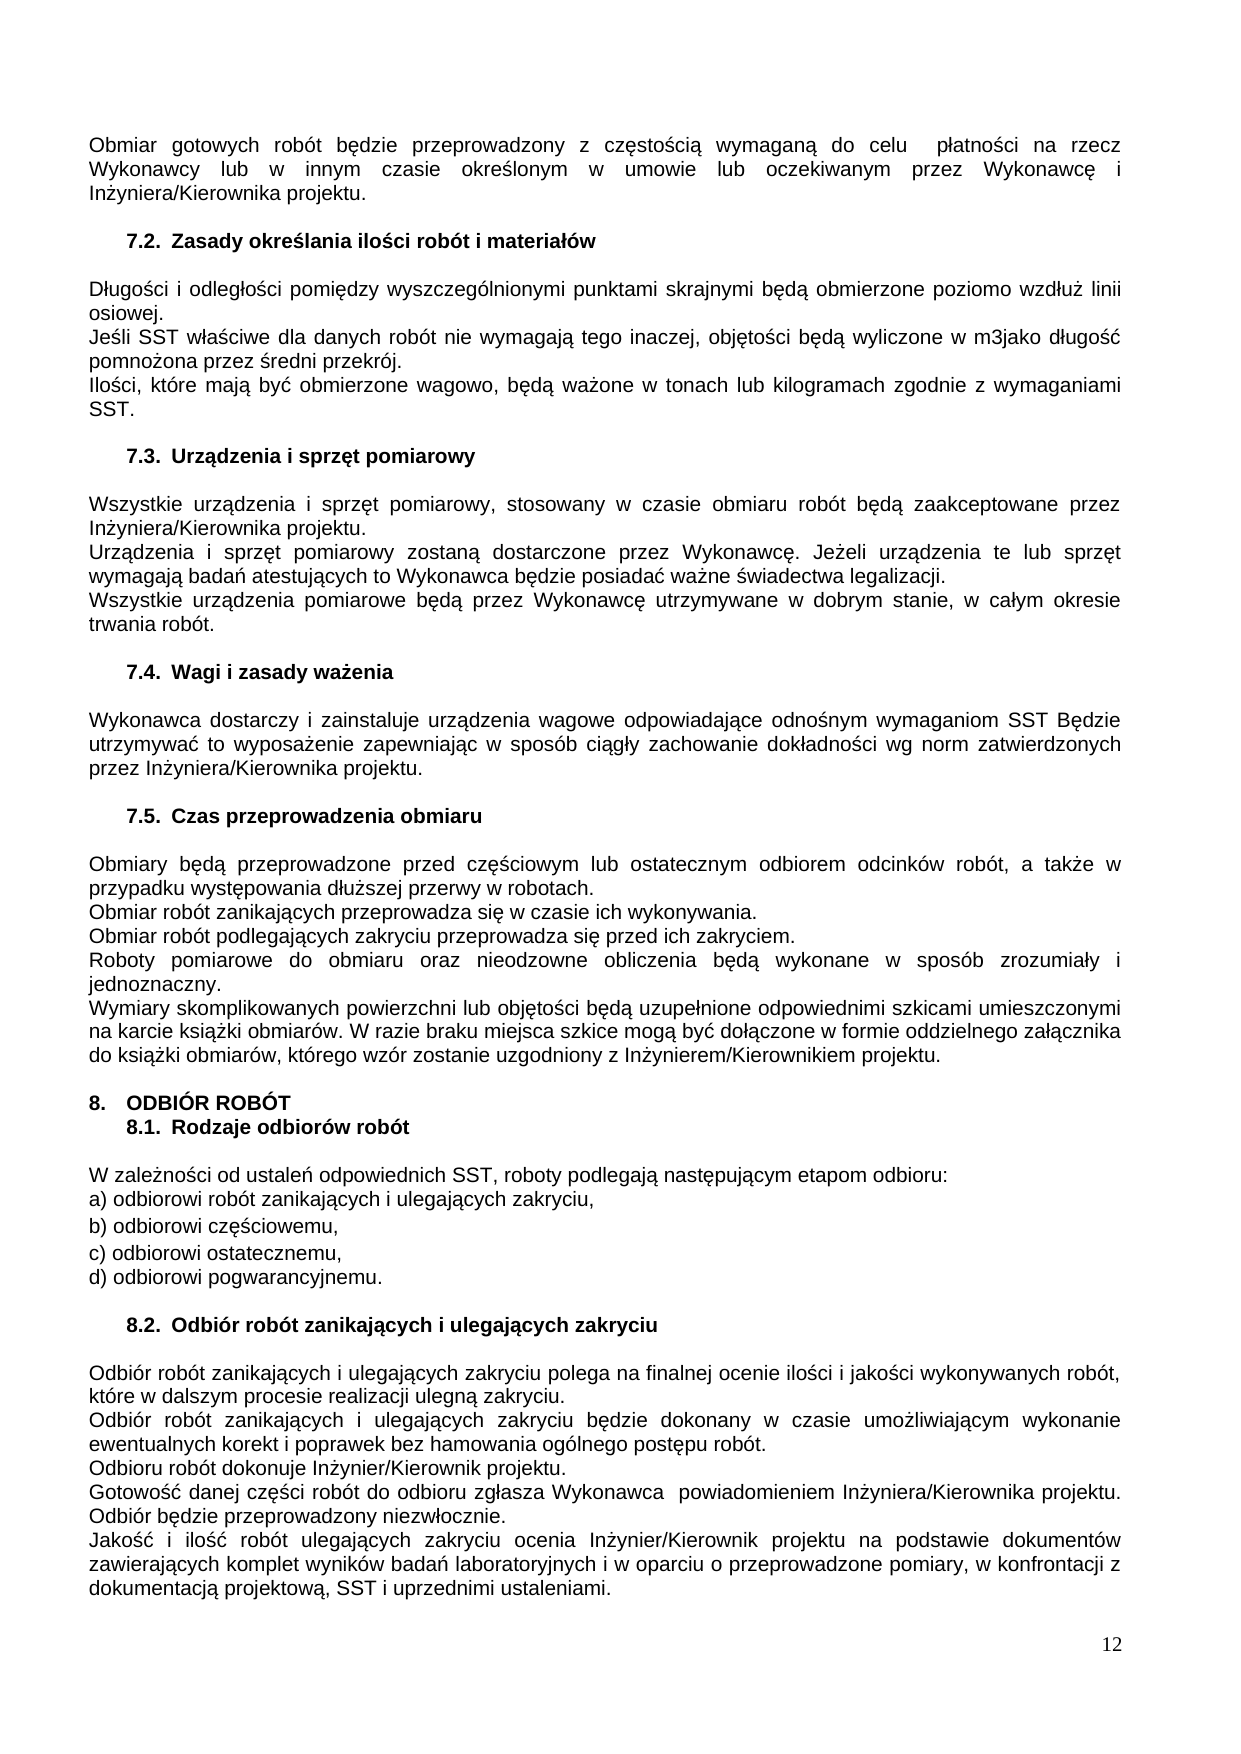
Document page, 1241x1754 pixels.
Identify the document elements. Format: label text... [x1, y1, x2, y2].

text Wykonawca dostarczy i zainstaluje urządzenia wagowe odpowiadające odnośnym wymaganiom SST Będzie utrzymywać to wyposażenie zapewniając w sposób ciągły zachowanie dokładności wg norm zatwierdzonych przez Inżyniera/Kierownika projektu. [89, 708, 1122, 780]
text Ilości, które mają być obmierzone wagowo, będą ważone w tonach lub kilogramach zgodnie z wymaganiami SST. [89, 372, 1122, 420]
text Obmiar robót podlegających zakryciu przeprowadza się przed ich zakryciem. [89, 923, 1122, 947]
text Gotowość danej części robót do odbioru zgłasza Wykonawca powiadomieniem Inżyniera/Kierownika projektu. Odbiór będzie przeprowadzony niezwłocznie. [89, 1480, 1122, 1528]
text a) odbiorowi robót zanikających i ulegających zakryciu, [89, 1187, 1122, 1211]
text Odbiór robót zanikających i ulegających zakryciu będzie dokonany w czasie umożliwiającym wykonanie ewentualnych korekt i poprawek bez hamowania ogólnego postępu robót. [89, 1408, 1122, 1456]
list Urządzenia i sprzęt pomiarowy [126, 444, 1122, 468]
list Czas przeprowadzenia obmiaru [126, 804, 1122, 828]
text Długości i odległości pomiędzy wyszczególnionymi punktami skrajnymi będą obmierzone poziomo wzdłuż linii osiowej. [89, 277, 1122, 324]
text Wszystkie urządzenia pomiarowe będą przez Wykonawcę utrzymywane w dobrym stanie, w całym okresie trwania robót. [89, 588, 1122, 636]
text Obmiary będą przeprowadzone przed częściowym lub ostatecznym odbiorem odcinków robót, a także w przypadku występowania dłuższej przerwy w robotach. [89, 852, 1122, 899]
text d) odbiorowi pogwarancyjnemu. [89, 1264, 1122, 1288]
text c) odbiorowi ostatecznemu, [89, 1241, 1122, 1264]
list Wagi i zasady ważenia [126, 660, 1122, 684]
text Jakość i ilość robót ulegających zakryciu ocenia Inżynier/Kierownik projektu na podstawie dokumentów zawierających komplet wyników badań laboratoryjnych i w oparciu o przeprowadzone pomiary, w konfrontacji z dokumentacją projektową, SST i uprzednimi ustaleniami. [89, 1528, 1122, 1600]
list Odbiór robót zanikających i ulegających zakryciu [126, 1312, 1122, 1336]
list Rodzaje odbiorów robót [126, 1115, 1122, 1139]
text Obmiar gotowych robót będzie przeprowadzony z częstością wymaganą do celu płatności na rzecz Wykonawcy lub w innym czasie określonym w umowie lub oczekiwanym przez Wykonawcę i Inżyniera/Kierownika projektu. [89, 133, 1122, 205]
text W zależności od ustaleń odpowiednich SST, roboty podlegają następującym etapom odbioru: [89, 1163, 1122, 1187]
text Urządzenia i sprzęt pomiarowy zostaną dostarczone przez Wykonawcę. Jeżeli urządzenia te lub sprzęt wymagają badań atestujących to Wykonawca będzie posiadać ważne świadectwa legalizacji. [89, 540, 1122, 588]
list ODBIÓR ROBÓT [89, 1091, 1122, 1115]
text b) odbiorowi częściowemu, [89, 1214, 1122, 1238]
text Jeśli SST właściwe dla danych robót nie wymagają tego inaczej, objętości będą wyliczone w m3jako długość pomnożona przez średni przekrój. [89, 324, 1122, 372]
text Odbiór robót zanikających i ulegających zakryciu polega na finalnej ocenie ilości i jakości wykonywanych robót, które w dalszym procesie realizacji ulegną zakryciu. [89, 1360, 1122, 1408]
text Wymiary skomplikowanych powierzchni lub objętości będą uzupełnione odpowiednimi szkicami umieszczonymi na karcie książki obmiarów. W razie braku miejsca szkice mogą być dołączone w formie oddzielnego załącznika do książki obmiarów, którego wzór zostanie uzgodniony z Inżynierem/Kierownikiem projektu. [89, 995, 1122, 1067]
text Roboty pomiarowe do obmiaru oraz nieodzowne obliczenia będą wykonane w sposób zrozumiały i jednoznaczny. [89, 947, 1122, 995]
text Wszystkie urządzenia i sprzęt pomiarowy, stosowany w czasie obmiaru robót będą zaakceptowane przez Inżyniera/Kierownika projektu. [89, 492, 1122, 540]
text Obmiar robót zanikających przeprowadza się w czasie ich wykonywania. [89, 899, 1122, 923]
text Odbioru robót dokonuje Inżynier/Kierownik projektu. [89, 1456, 1122, 1480]
list Zasady określania ilości robót i materiałów [126, 229, 1122, 253]
